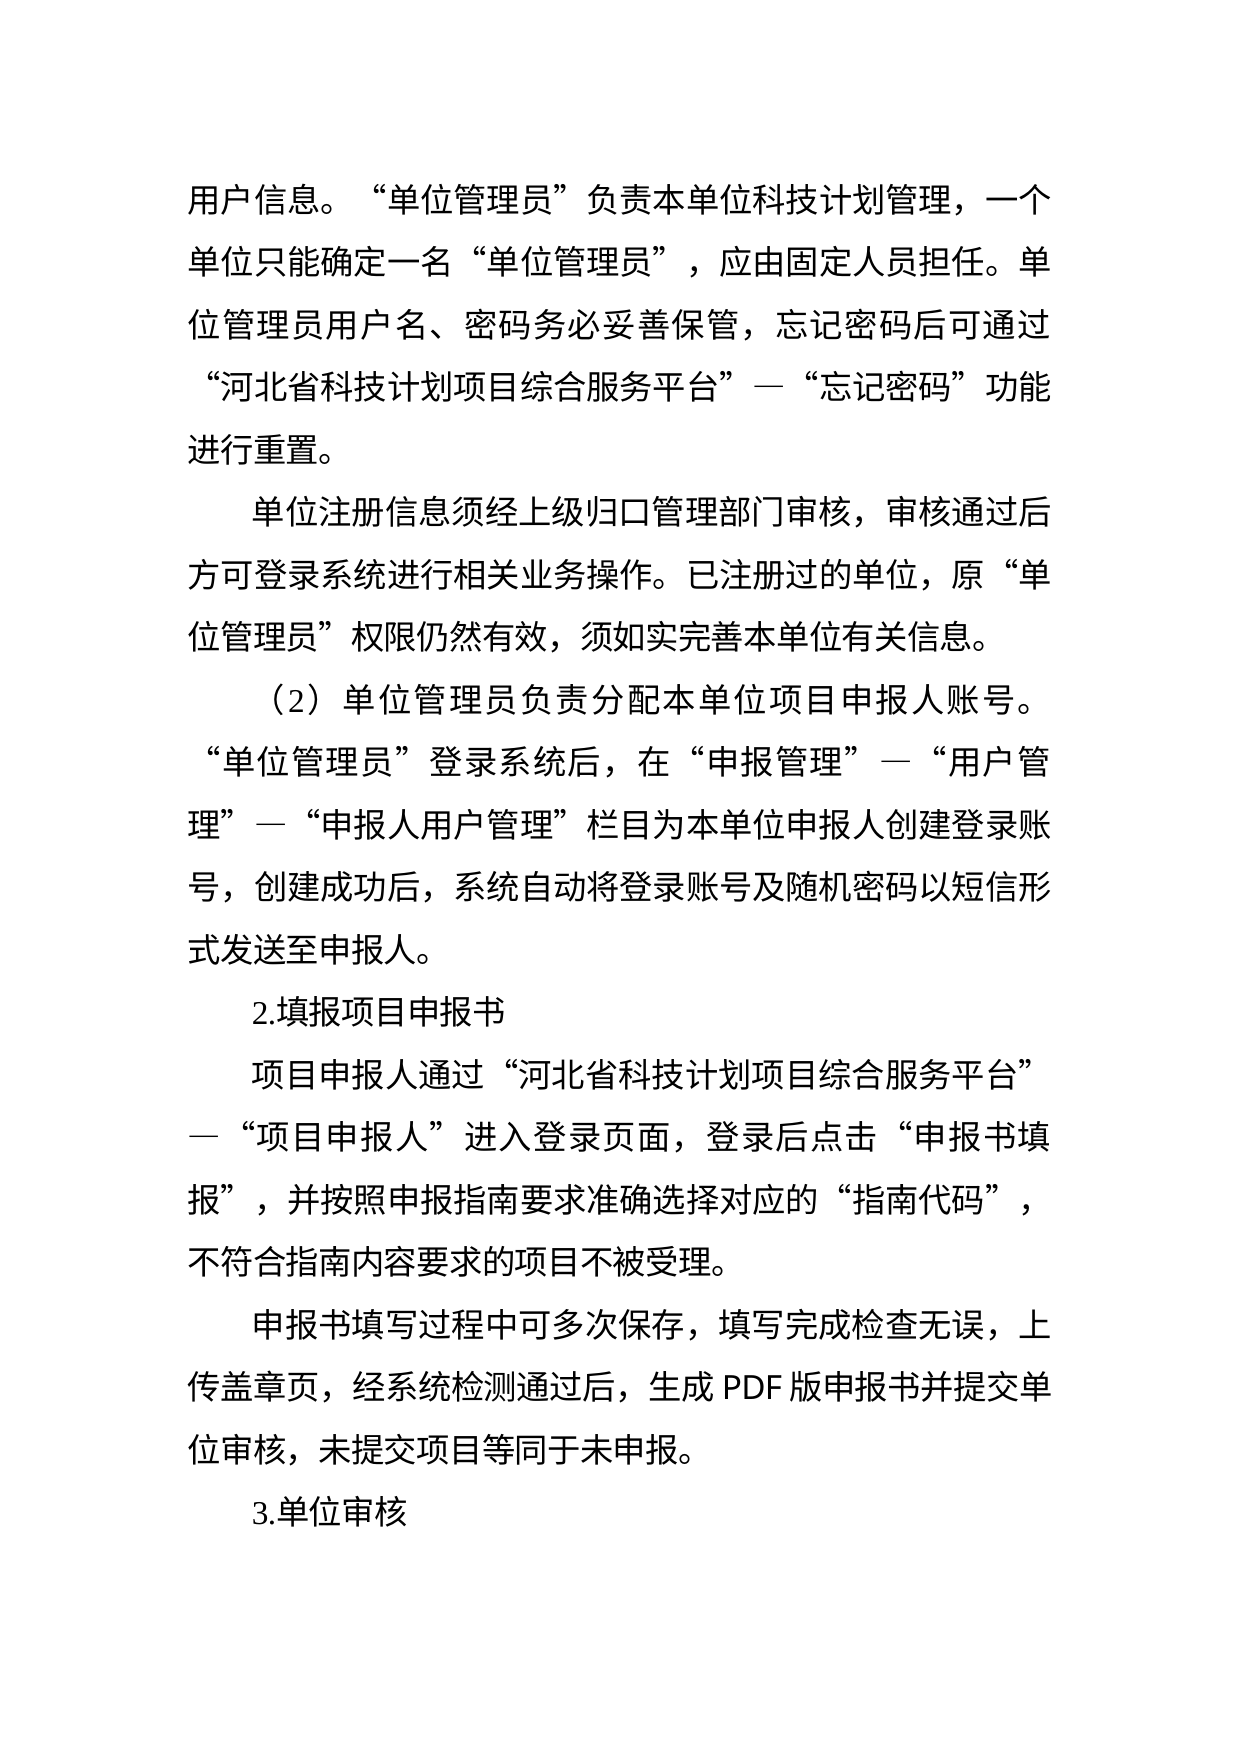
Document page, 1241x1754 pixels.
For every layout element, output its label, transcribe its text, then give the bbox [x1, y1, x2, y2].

text 项目申报人通过“河北省科技计划项目综合服务平台”—“项目申报人”进入登录页面，登录后点击“申报书填报”，并按照申报指南要求准确选择对应的“指南代码”，不符合指南内容要求的项目不被受理。 [187, 1037, 1053, 1287]
text 单位注册信息须经上级归口管理部门审核，审核通过后方可登录系统进行相关业务操作。已注册过的单位，原“单位管理员”权限仍然有效，须如实完善本单位有关信息。 [187, 474, 1053, 662]
text 2.填报项目申报书 [187, 974, 1053, 1037]
text 3.单位审核 [187, 1474, 1053, 1537]
text （2）单位管理员负责分配本单位项目申报人账号。“单位管理员”登录系统后，在“申报管理”—“用户管理”—“申报人用户管理”栏目为本单位申报人创建登录账号，创建成功后，系统自动将登录账号及随机密码以短信形式发送至申报人。 [187, 662, 1053, 974]
text 申报书填写过程中可多次保存，填写完成检查无误，上传盖章页，经系统检测通过后，生成PDF版申报书并提交单位审核，未提交项目等同于未申报。 [187, 1287, 1053, 1474]
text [187, 162, 1053, 474]
